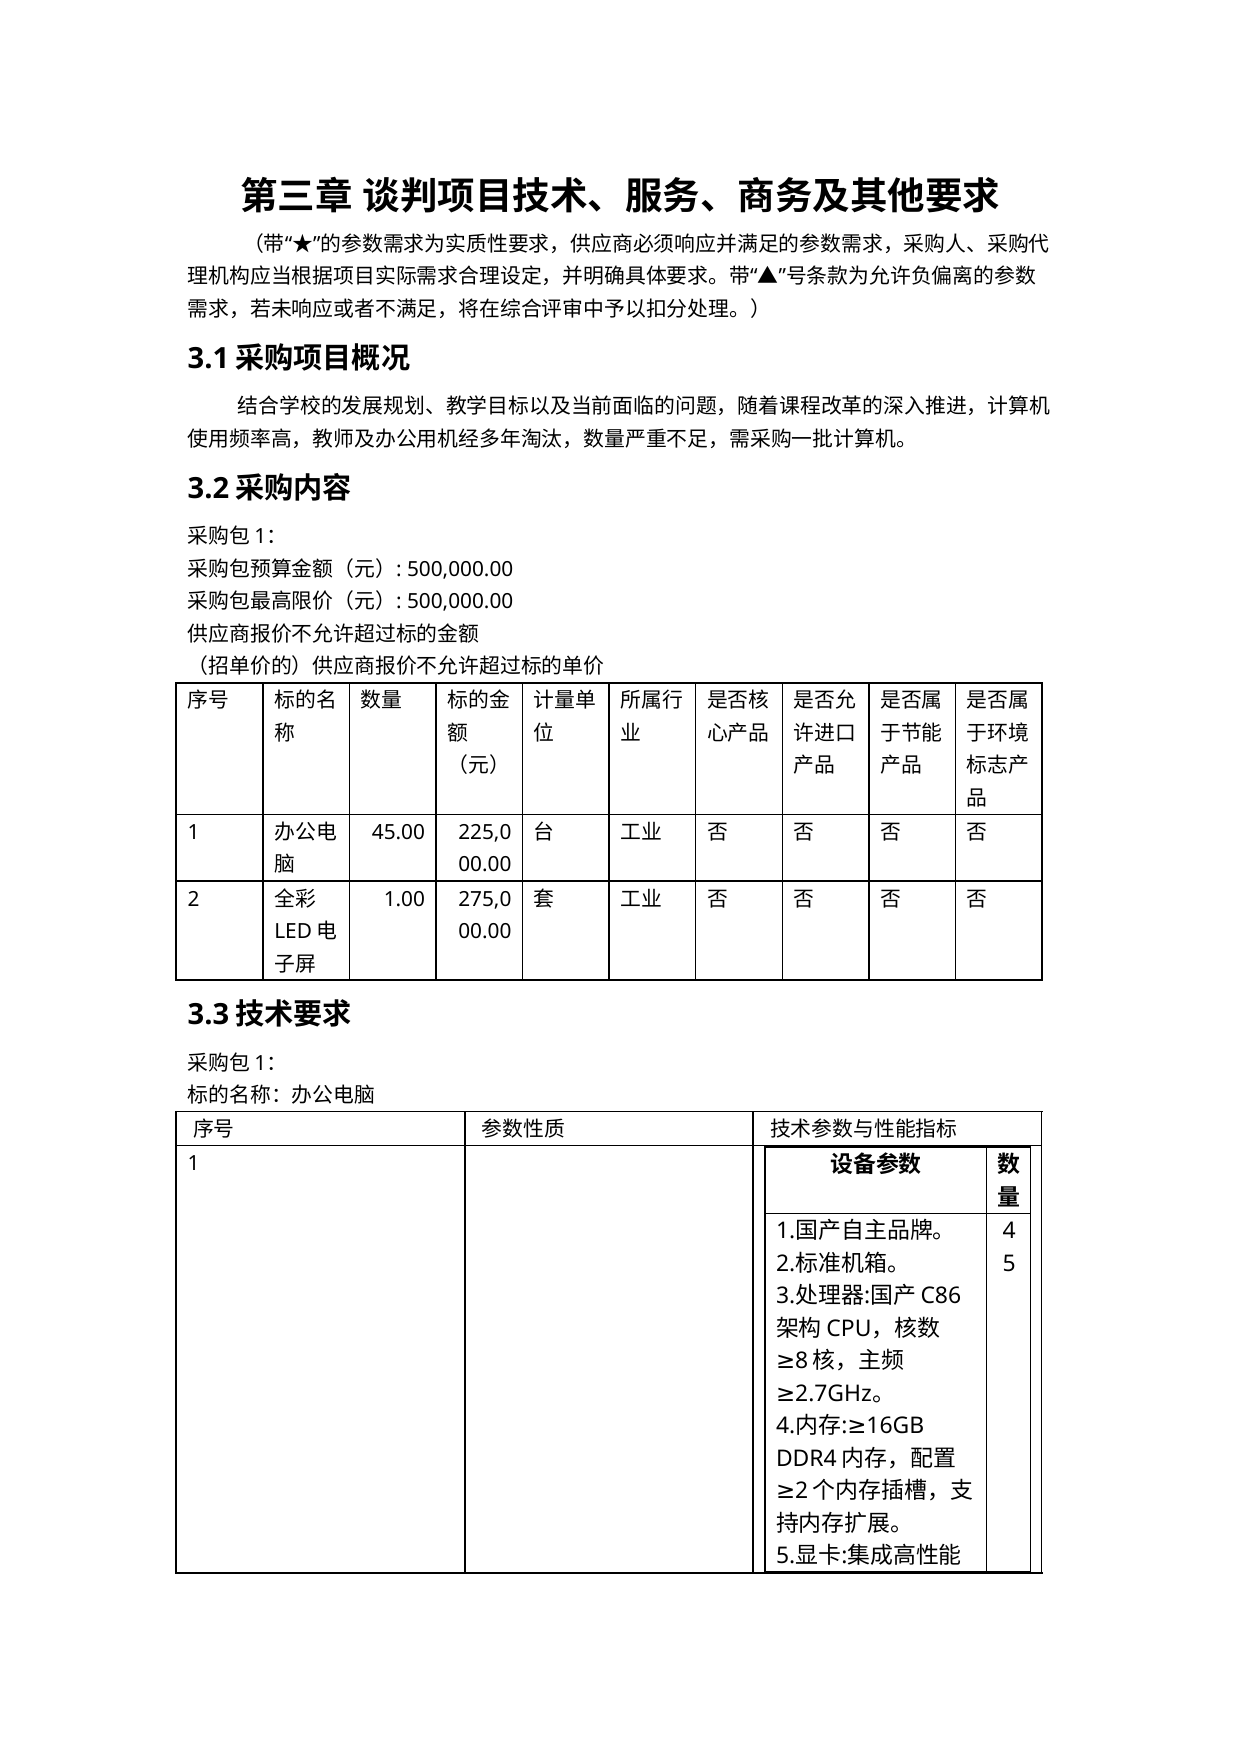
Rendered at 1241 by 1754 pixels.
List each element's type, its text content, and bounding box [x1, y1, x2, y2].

table_header 参数性质 [466, 1112, 752, 1145]
table_cell 275,000.00 [437, 882, 522, 979]
table_cell 2 [177, 882, 262, 979]
text 3.3技术要求 [187, 981, 1053, 1046]
text 采购包最高限价（元）: 500,000.00 [187, 584, 1053, 617]
table_cell 台 [523, 815, 608, 880]
table_cell [766, 1148, 986, 1213]
text 结合学校的发展规划、教学目标以及当前面临的问题，随着课程改革的深入推进，计算机使用频率高，教师及办公用机经多年淘汰，数量严重不足，需采购一批计算机。 [187, 389, 1053, 454]
table_header 是否允许进口产品 [783, 684, 868, 813]
table_header 数量 [350, 684, 435, 813]
table_header 所属行业 [610, 684, 695, 813]
table_cell 1 [177, 815, 262, 880]
table_cell [766, 1214, 986, 1571]
table_cell 否 [696, 815, 782, 880]
table_header 序号 [177, 1112, 464, 1145]
table_cell 225,000.00 [437, 815, 522, 880]
table_cell 45.00 [350, 815, 435, 880]
text 标的名称：办公电脑 [187, 1078, 1053, 1111]
table_cell 否 [870, 815, 955, 880]
table_header 标的名称 [264, 684, 349, 813]
table_header 是否属于节能产品 [870, 684, 955, 813]
text （带“★”的参数需求为实质性要求，供应商必须响应并满足的参数需求，采购人、采购代理机构应当根据项目实际需求合理设定，并明确具体要求。带“▲”号条款为允许负偏离的参数需求，若未响应或者不满足，将在综合评审中予以扣分处理。） [187, 227, 1053, 324]
table_header 是否属于环境标志产品 [956, 684, 1041, 813]
table_cell 否 [783, 815, 868, 880]
table_cell [987, 1214, 1030, 1571]
text 采购包1： [187, 519, 1053, 552]
text （招单价的）供应商报价不允许超过标的单价 [187, 649, 1053, 682]
text 采购包预算金额（元）: 500,000.00 [187, 552, 1053, 584]
table_cell 否 [870, 882, 955, 979]
text 采购包1： [187, 1046, 1053, 1078]
text 3.2采购内容 [187, 454, 1053, 519]
table_cell 办公电脑 [264, 815, 349, 880]
text 供应商报价不允许超过标的金额 [187, 617, 1053, 649]
table_cell [754, 1146, 764, 1572]
table_cell 1.00 [350, 882, 435, 979]
table_header 技术参数与性能指标 [754, 1112, 1041, 1145]
table_header 计量单位 [523, 684, 608, 813]
table_cell 工业 [610, 815, 695, 880]
table_cell 否 [696, 882, 782, 979]
table_cell [1031, 1146, 1041, 1572]
table_cell 全彩LED电子屏 [264, 882, 349, 979]
table_cell 1 [177, 1146, 464, 1572]
table_header 标的金额 （元） [437, 684, 522, 813]
table_cell [987, 1148, 1030, 1213]
text 3.1采购项目概况 [187, 324, 1053, 389]
text 第三章 谈判项目技术、服务、商务及其他要求 [187, 162, 1053, 227]
table_cell 工业 [610, 882, 695, 979]
table_cell 否 [783, 882, 868, 979]
table_cell [466, 1146, 752, 1572]
table_cell 否 [956, 882, 1041, 979]
table_cell 套 [523, 882, 608, 979]
table_header 序号 [177, 684, 262, 813]
table_header 是否核心产品 [696, 684, 782, 813]
table_cell 否 [956, 815, 1041, 880]
